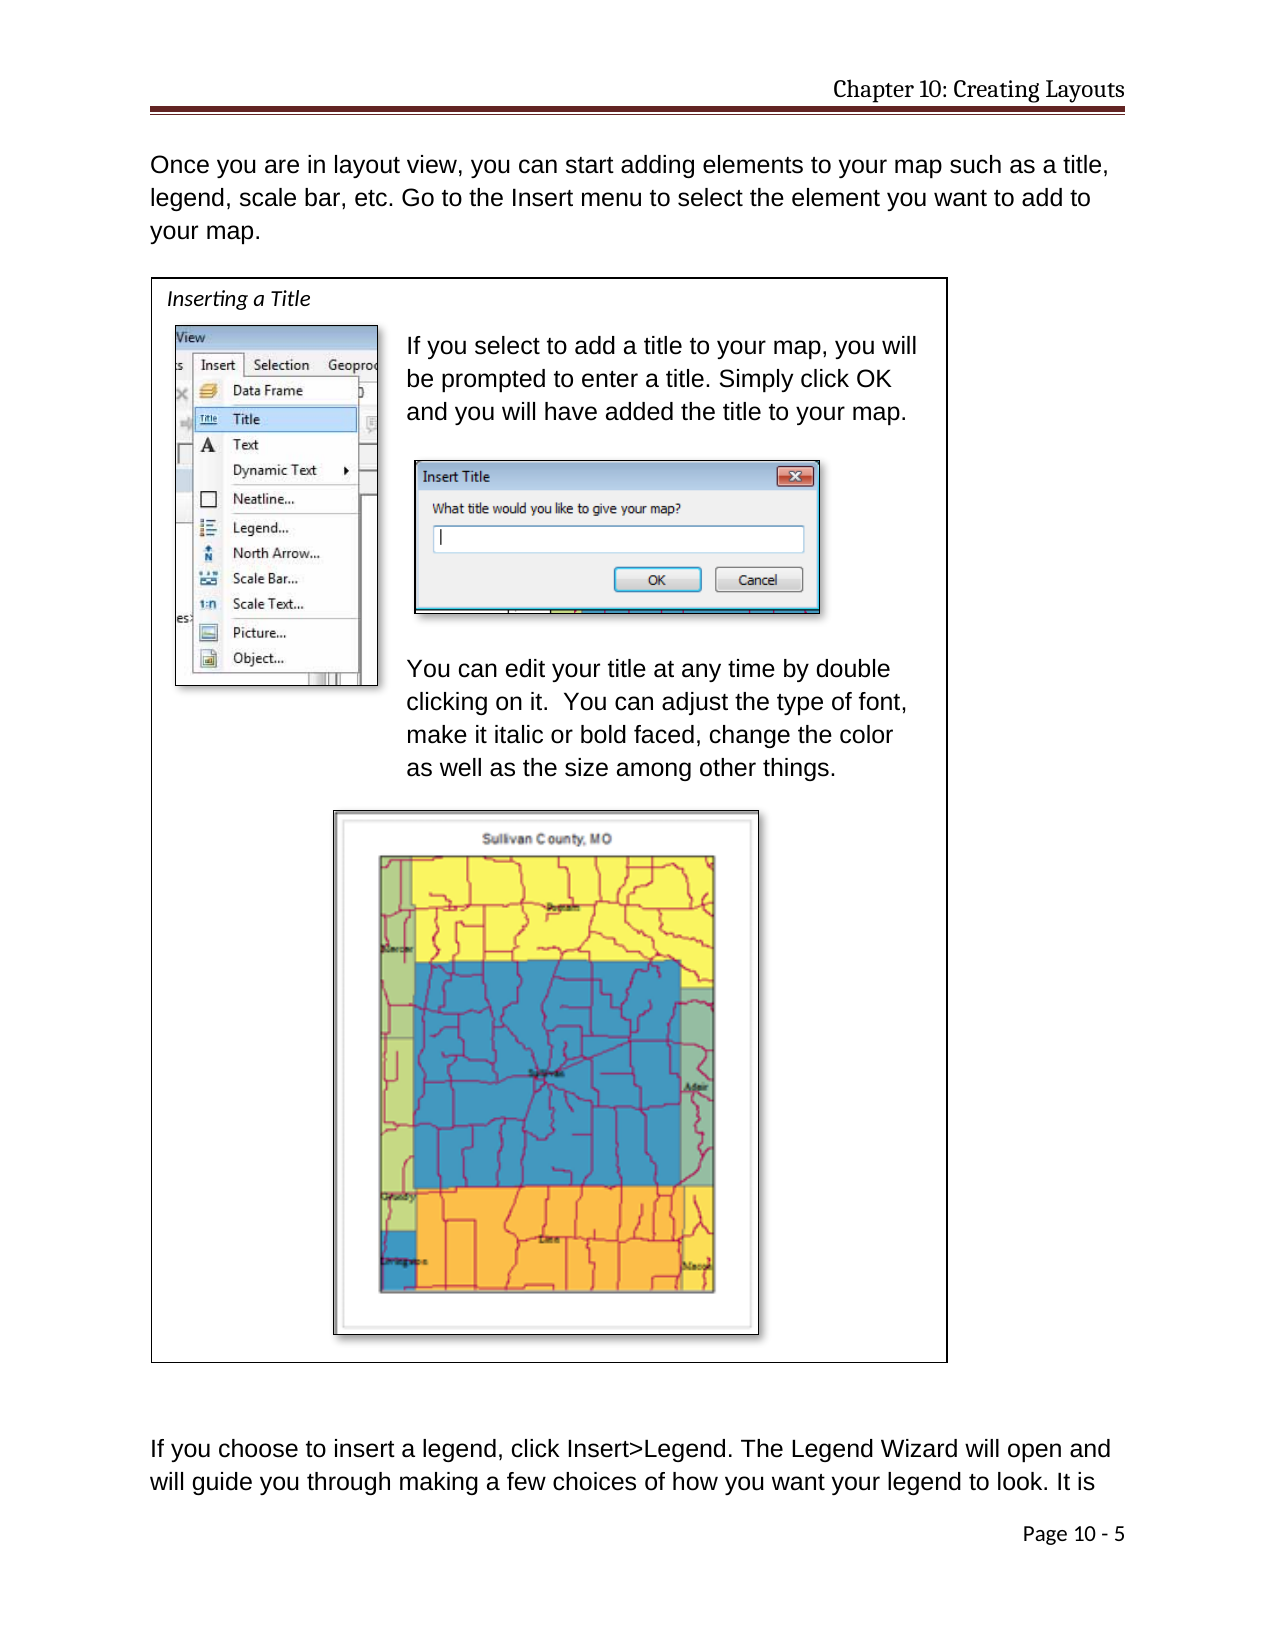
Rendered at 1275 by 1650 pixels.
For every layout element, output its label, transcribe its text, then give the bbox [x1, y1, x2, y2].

text Once you are in layout view, you can start adding elements to your map such as a title, legend, scale bar, etc. Go to the Insert menu to select the element you want to add to your map. [150, 150, 1125, 245]
picture [176, 326, 377, 685]
picture [416, 461, 819, 613]
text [150, 1434, 1125, 1496]
